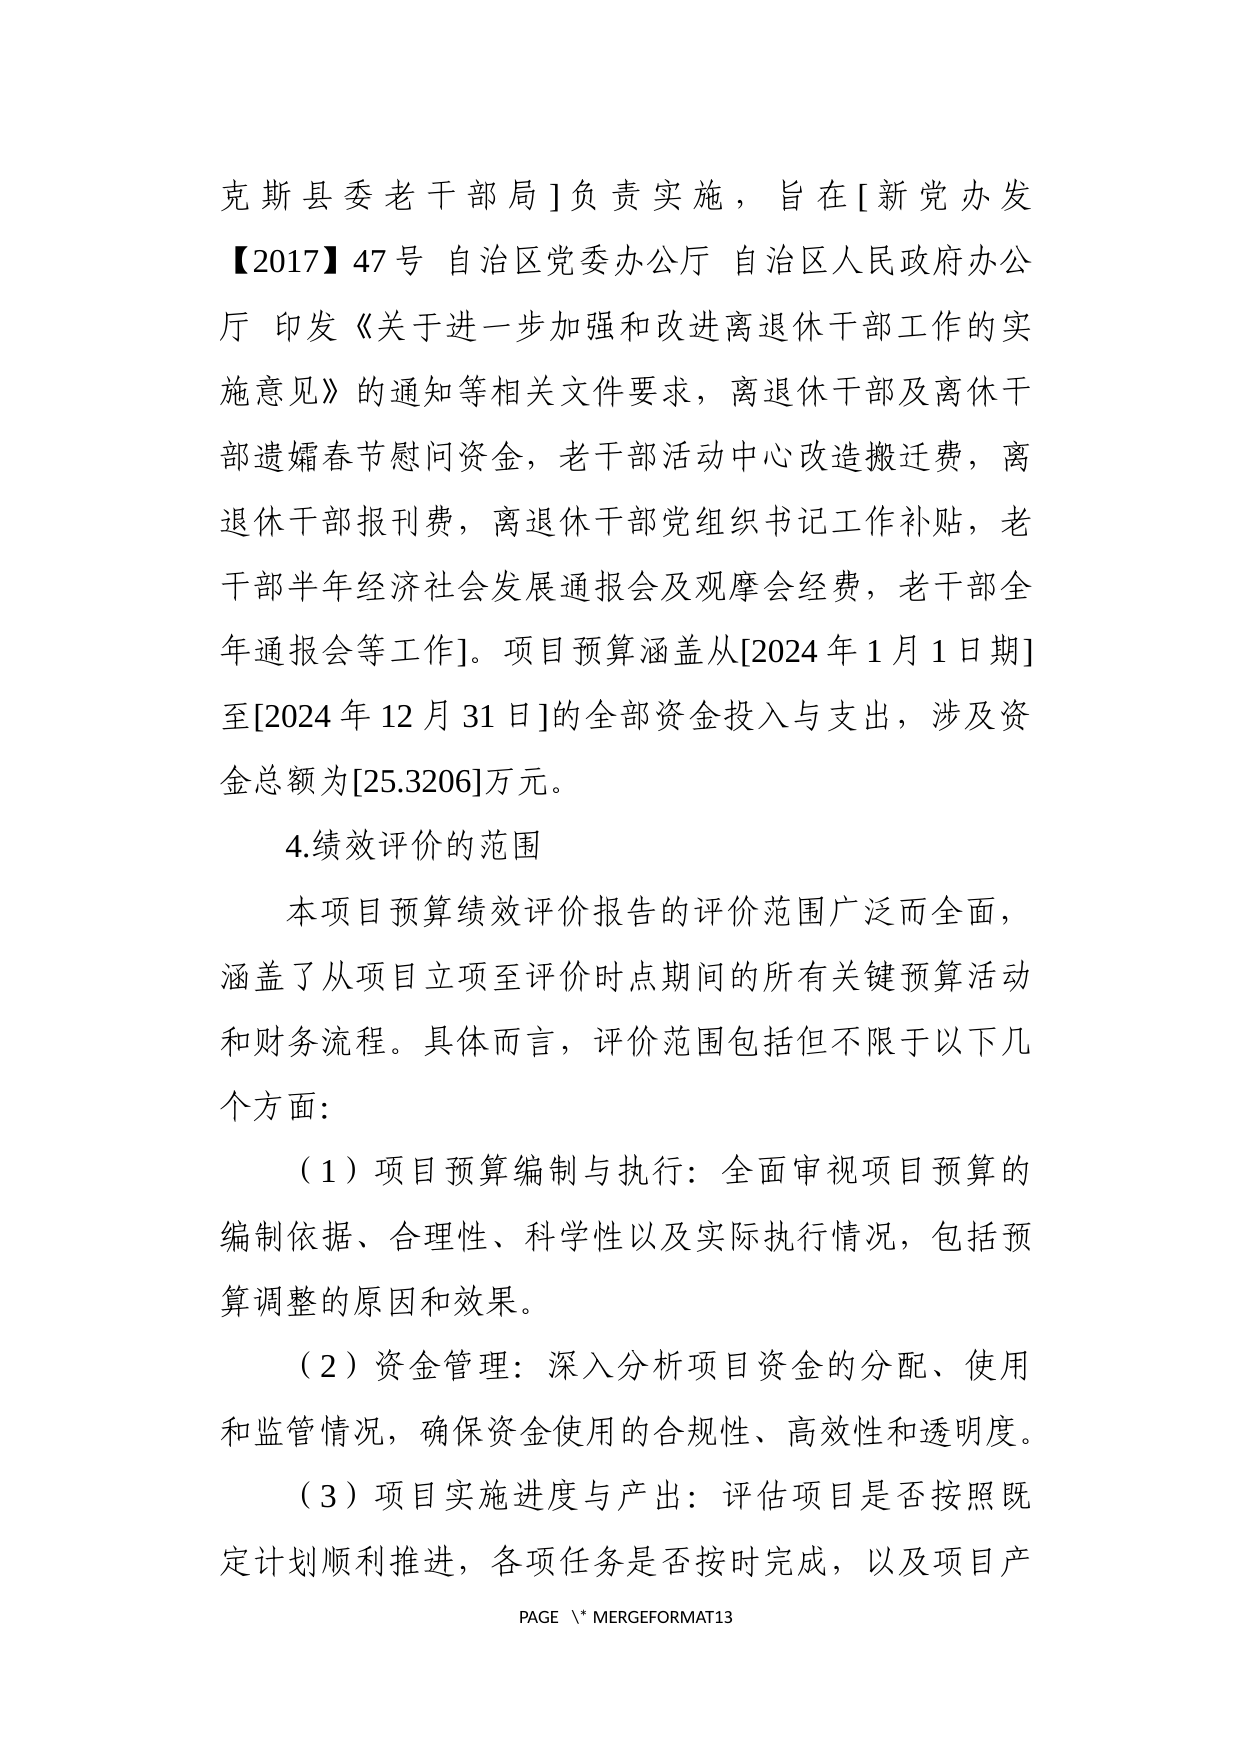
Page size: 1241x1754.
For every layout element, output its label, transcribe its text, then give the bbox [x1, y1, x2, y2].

title （1）项目预算编制与执行：全面审视项目预算的编制依据、合理性、科学性以及实际执行情况，包括预算调整的原因和效果。 [218, 1137, 1033, 1332]
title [218, 1462, 1033, 1592]
title 4.绩效评价的范围 [218, 812, 1033, 877]
title （2）资金管理：深入分析项目资金的分配、使用和监管情况，确保资金使用的合规性、高效性和透明度。 [218, 1332, 1033, 1462]
title 本项目预算绩效评价报告的评价范围广泛而全面，涵盖了从项目立项至评价时点期间的所有关键预算活动和财务流程。具体而言，评价范围包括但不限于以下几个方面： [218, 877, 1033, 1137]
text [218, 162, 1033, 812]
